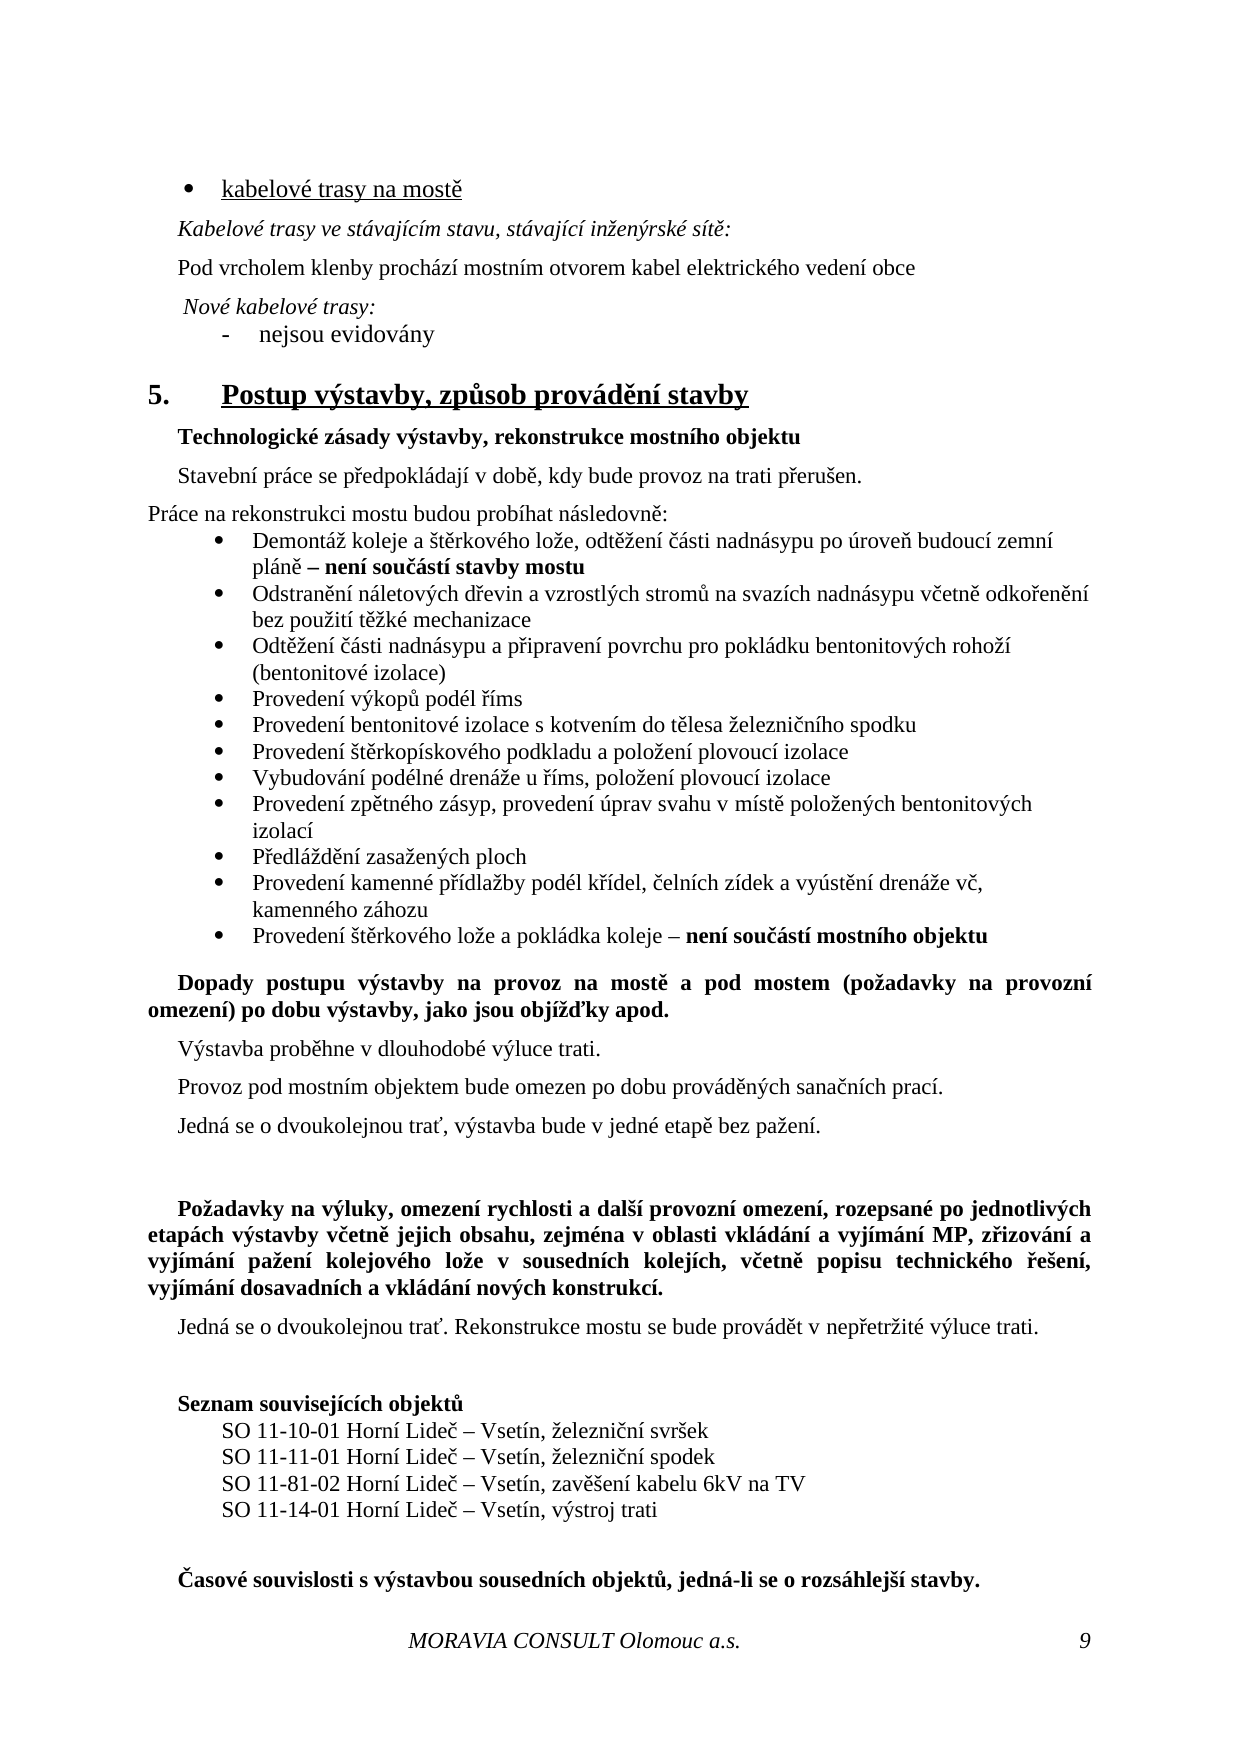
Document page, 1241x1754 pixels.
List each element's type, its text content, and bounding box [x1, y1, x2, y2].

text Stavební práce se předpokládají v době, kdy bude provoz na trati přerušen. [148, 462, 1093, 488]
list SO 11-10-01 Horní Lideč – Vsetín, železniční svršek [221, 1417, 1093, 1443]
list Předláždění zasažených ploch [215, 843, 1093, 869]
subtitle Postup výstavby, způsob provádění stavby [148, 377, 1093, 410]
text Provoz pod mostním objektem bude omezen po dobu prováděných sanačních prací. [177, 1073, 1093, 1100]
list Provedení bentonitové izolace s kotvením do tělesa železničního spodku [215, 711, 1093, 738]
list Provedení zpětného zásyp, provedení úprav svahu v místě položených bentonitových izolací [215, 790, 1093, 843]
list Provedení štěrkopískového podkladu a položení plovoucí izolace [215, 738, 1093, 764]
list nejsou evidovány [221, 319, 1093, 348]
text Jedná se o dvoukolejnou trať. Rekonstrukce mostu se bude provádět v nepřetržité výluce trati. [148, 1313, 1093, 1339]
list Odtěžení části nadnásypu a připravení povrchu pro pokládku bentonitových rohoží (bentonitové izolace) [215, 632, 1093, 685]
text Technologické zásady výstavby, rekonstrukce mostního objektu [177, 423, 1093, 449]
text Nové kabelové trasy: [148, 293, 1093, 319]
list Demontáž koleje a štěrkového lože, odtěžení části nadnásypu po úroveň budoucí zemní pláně – není součástí stavby mostu [215, 527, 1093, 579]
list Odstranění náletových dřevin a vzrostlých stromů na svazích nadnásypu včetně odkořenění bez použití těžké mechanizace [215, 579, 1093, 632]
text Časové souvislosti s výstavbou sousedních objektů, jedná-li se o rozsáhlejší stavby. [177, 1566, 1093, 1592]
list Provedení kamenné přídlažby podél křídel, čelních zídek a vyústění drenáže vč, kamenného záhozu [215, 869, 1093, 922]
text Kabelové trasy ve stávajícím stavu, stávající inženýrské sítě: [148, 215, 1093, 242]
text Seznam souvisejících objektů [177, 1391, 1093, 1417]
list SO 11-81-02 Horní Lideč – Vsetín, zavěšení kabelu 6kV na TV [221, 1469, 1093, 1496]
text Práce na rekonstrukci mostu budou probíhat následovně: [148, 501, 1093, 527]
list kabelové trasy na mostě [184, 174, 1093, 203]
list SO 11-11-01 Horní Lideč – Vsetín, železniční spodek [221, 1443, 1093, 1469]
list Provedení štěrkového lože a pokládka koleje – není součástí mostního objektu [215, 922, 1093, 948]
text Požadavky na výluky, omezení rychlosti a další provozní omezení, rozepsané po jednotlivých etapách výstavby včetně jejich obsahu, zejména v oblasti vkládání a vyjímání MP, zřizování a vyjímání pažení kolejového lože v sousedních kolejích, včetně popisu technického řešení, vyjímání dosavadních a vkládání nových konstrukcí. [148, 1195, 1093, 1300]
text Dopady postupu výstavby na provoz na mostě a pod mostem (požadavky na provozní omezení) po dobu výstavby, jako jsou objížďky apod. [148, 969, 1093, 1022]
list Provedení výkopů podél říms [215, 685, 1093, 711]
text Pod vrcholem klenby prochází mostním otvorem kabel elektrického vedení obce [148, 254, 1093, 280]
text Výstavba proběhne v dlouhodobé výluce trati. [177, 1034, 1093, 1061]
list SO 11-14-01 Horní Lideč – Vsetín, výstroj trati [221, 1496, 1093, 1522]
text Jedná se o dvoukolejnou trať, výstavba bude v jedné etapě bez pažení. [177, 1112, 1093, 1139]
list Vybudování podélné drenáže u říms, položení plovoucí izolace [215, 764, 1093, 790]
